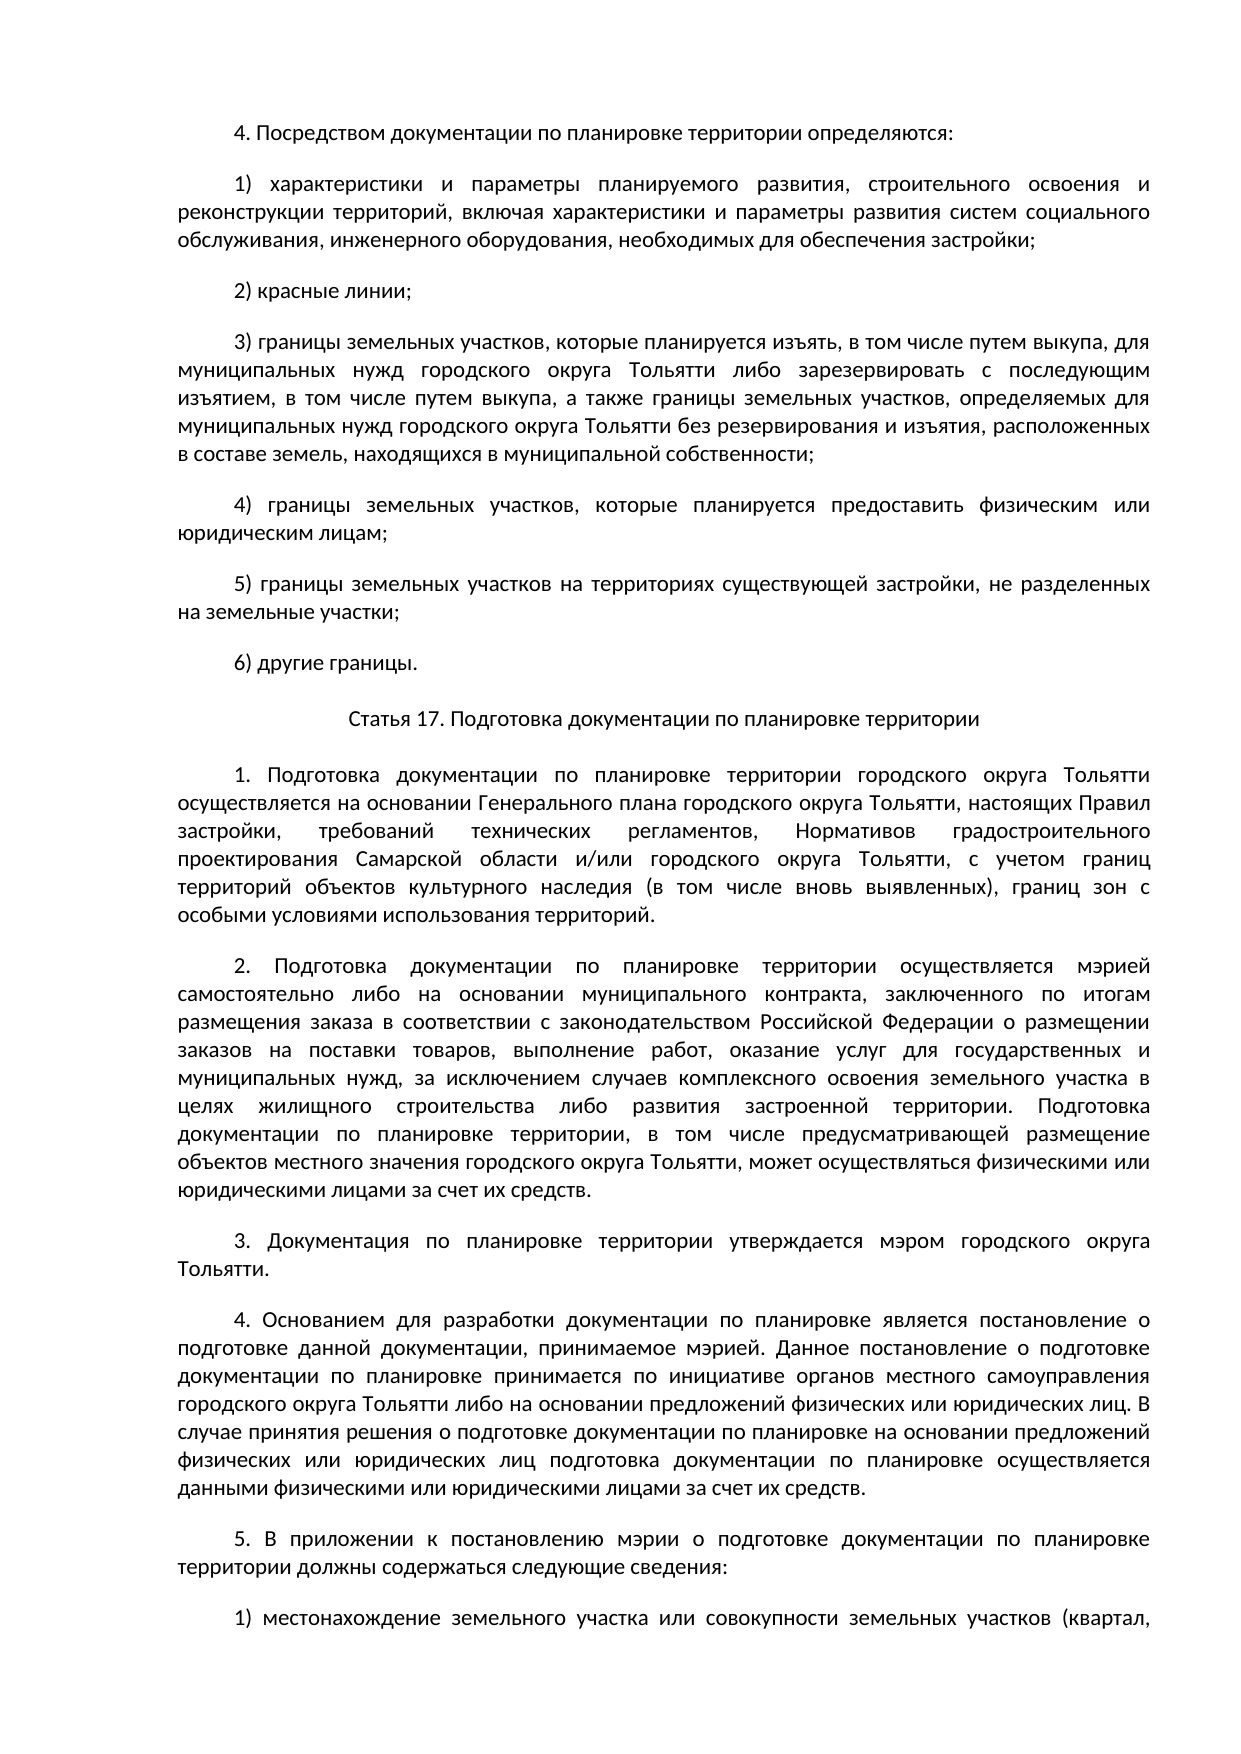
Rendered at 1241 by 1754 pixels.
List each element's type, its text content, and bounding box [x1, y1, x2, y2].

text 6) другие границы. [177, 648, 1152, 676]
text 2) красные линии; [177, 276, 1152, 304]
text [177, 1603, 1152, 1631]
text 3) границы земельных участков, которые планируется изъять, в том числе путем выкупа, для муниципальных нужд городского округа Тольятти либо зарезервировать с последующим изъятием, в том числе путем выкупа, а также границы земельных участков, определяемых для муниципальных нужд городского округа Тольятти без резервирования и изъятия, расположенных в составе земель, находящихся в муниципальной собственности; [177, 327, 1152, 467]
text Статья 17. Подготовка документации по планировке территории [177, 704, 1152, 732]
text 2. Подготовка документации по планировке территории осуществляется мэрией самостоятельно либо на основании муниципального контракта, заключенного по итогам размещения заказа в соответствии с законодательством Российской Федерации о размещении заказов на поставки товаров, выполнение работ, оказание услуг для государственных и муниципальных нужд, за исключением случаев комплексного освоения земельного участка в целях жилищного строительства либо развития застроенной территории. Подготовка документации по планировке территории, в том числе предусматривающей размещение объектов местного значения городского округа Тольятти, может осуществляться физическими или юридическими лицами за счет их средств. [177, 951, 1152, 1203]
text 1) характеристики и параметры планируемого развития, строительного освоения и реконструкции территорий, включая характеристики и параметры развития систем социального обслуживания, инженерного оборудования, необходимых для обеспечения застройки; [177, 169, 1152, 253]
text 5. В приложении к постановлению мэрии о подготовке документации по планировке территории должны содержаться следующие сведения: [177, 1524, 1152, 1580]
text 5) границы земельных участков на территориях существующей застройки, не разделенных на земельные участки; [177, 569, 1152, 625]
text 1. Подготовка документации по планировке территории городского округа Тольятти осуществляется на основании Генерального плана городского округа Тольятти, настоящих Правил застройки, требований технических регламентов, Нормативов градостроительного проектирования Самарской области и/или городского округа Тольятти, с учетом границ территорий объектов культурного наследия (в том числе вновь выявленных), границ зон с особыми условиями использования территорий. [177, 760, 1152, 928]
text 4) границы земельных участков, которые планируется предоставить физическим или юридическим лицам; [177, 490, 1152, 546]
text 4. Посредством документации по планировке территории определяются: [177, 118, 1152, 146]
text 3. Документация по планировке территории утверждается мэром городского округа Тольятти. [177, 1226, 1152, 1282]
text 4. Основанием для разработки документации по планировке является постановление о подготовке данной документации, принимаемое мэрией. Данное постановление о подготовке документации по планировке принимается по инициативе органов местного самоуправления городского округа Тольятти либо на основании предложений физических или юридических лиц. В случае принятия решения о подготовке документации по планировке на основании предложений физических или юридических лиц подготовка документации по планировке осуществляется данными физическими или юридическими лицами за счет их средств. [177, 1305, 1152, 1501]
